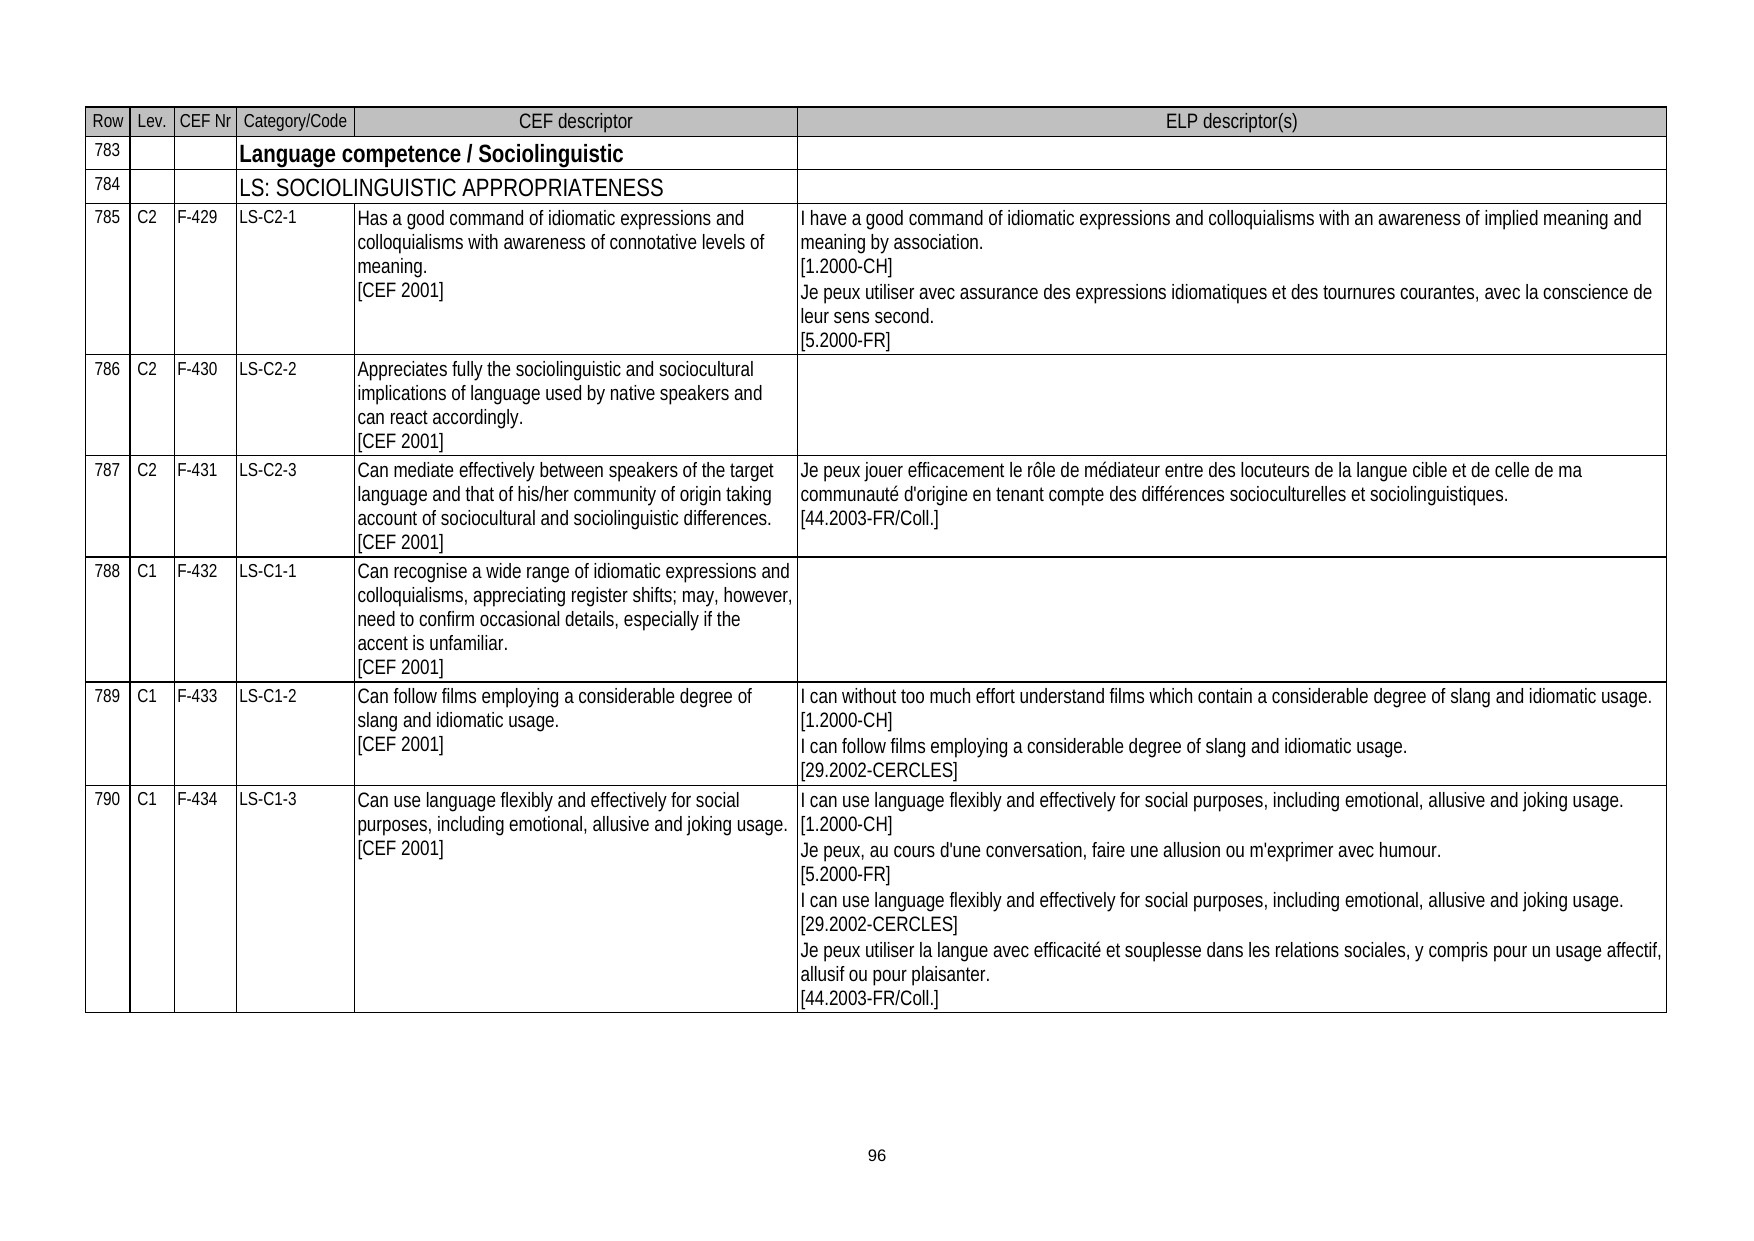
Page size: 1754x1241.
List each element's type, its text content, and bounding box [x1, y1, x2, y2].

table_header Row [86, 108, 129, 136]
table_header Lev. [131, 108, 174, 136]
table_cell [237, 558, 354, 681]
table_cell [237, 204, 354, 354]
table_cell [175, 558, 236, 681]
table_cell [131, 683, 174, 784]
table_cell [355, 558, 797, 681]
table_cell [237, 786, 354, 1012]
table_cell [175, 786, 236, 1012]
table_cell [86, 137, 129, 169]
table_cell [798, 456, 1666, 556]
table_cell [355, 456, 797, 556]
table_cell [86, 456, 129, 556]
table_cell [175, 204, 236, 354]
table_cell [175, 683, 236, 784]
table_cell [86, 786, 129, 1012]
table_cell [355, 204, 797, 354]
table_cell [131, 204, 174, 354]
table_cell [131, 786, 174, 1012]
table_header CEF Nr [175, 108, 236, 136]
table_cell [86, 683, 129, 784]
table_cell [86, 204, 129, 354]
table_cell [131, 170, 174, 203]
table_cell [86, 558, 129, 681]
table_header CEF descriptor [355, 108, 797, 136]
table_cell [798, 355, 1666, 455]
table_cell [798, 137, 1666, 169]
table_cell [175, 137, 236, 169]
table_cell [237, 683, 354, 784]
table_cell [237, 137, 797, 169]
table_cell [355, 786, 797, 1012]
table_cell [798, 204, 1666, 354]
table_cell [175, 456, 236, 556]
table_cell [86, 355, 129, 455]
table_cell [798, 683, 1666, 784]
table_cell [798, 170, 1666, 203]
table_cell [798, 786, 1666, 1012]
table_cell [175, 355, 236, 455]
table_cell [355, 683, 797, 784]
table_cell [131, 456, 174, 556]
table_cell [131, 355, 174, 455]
table_header Category/Code [237, 108, 354, 136]
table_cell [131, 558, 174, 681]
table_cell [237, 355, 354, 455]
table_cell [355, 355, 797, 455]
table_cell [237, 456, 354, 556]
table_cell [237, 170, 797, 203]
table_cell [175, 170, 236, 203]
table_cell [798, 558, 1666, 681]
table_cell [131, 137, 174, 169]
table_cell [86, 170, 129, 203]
table_header ELP descriptor(s) [798, 108, 1666, 136]
